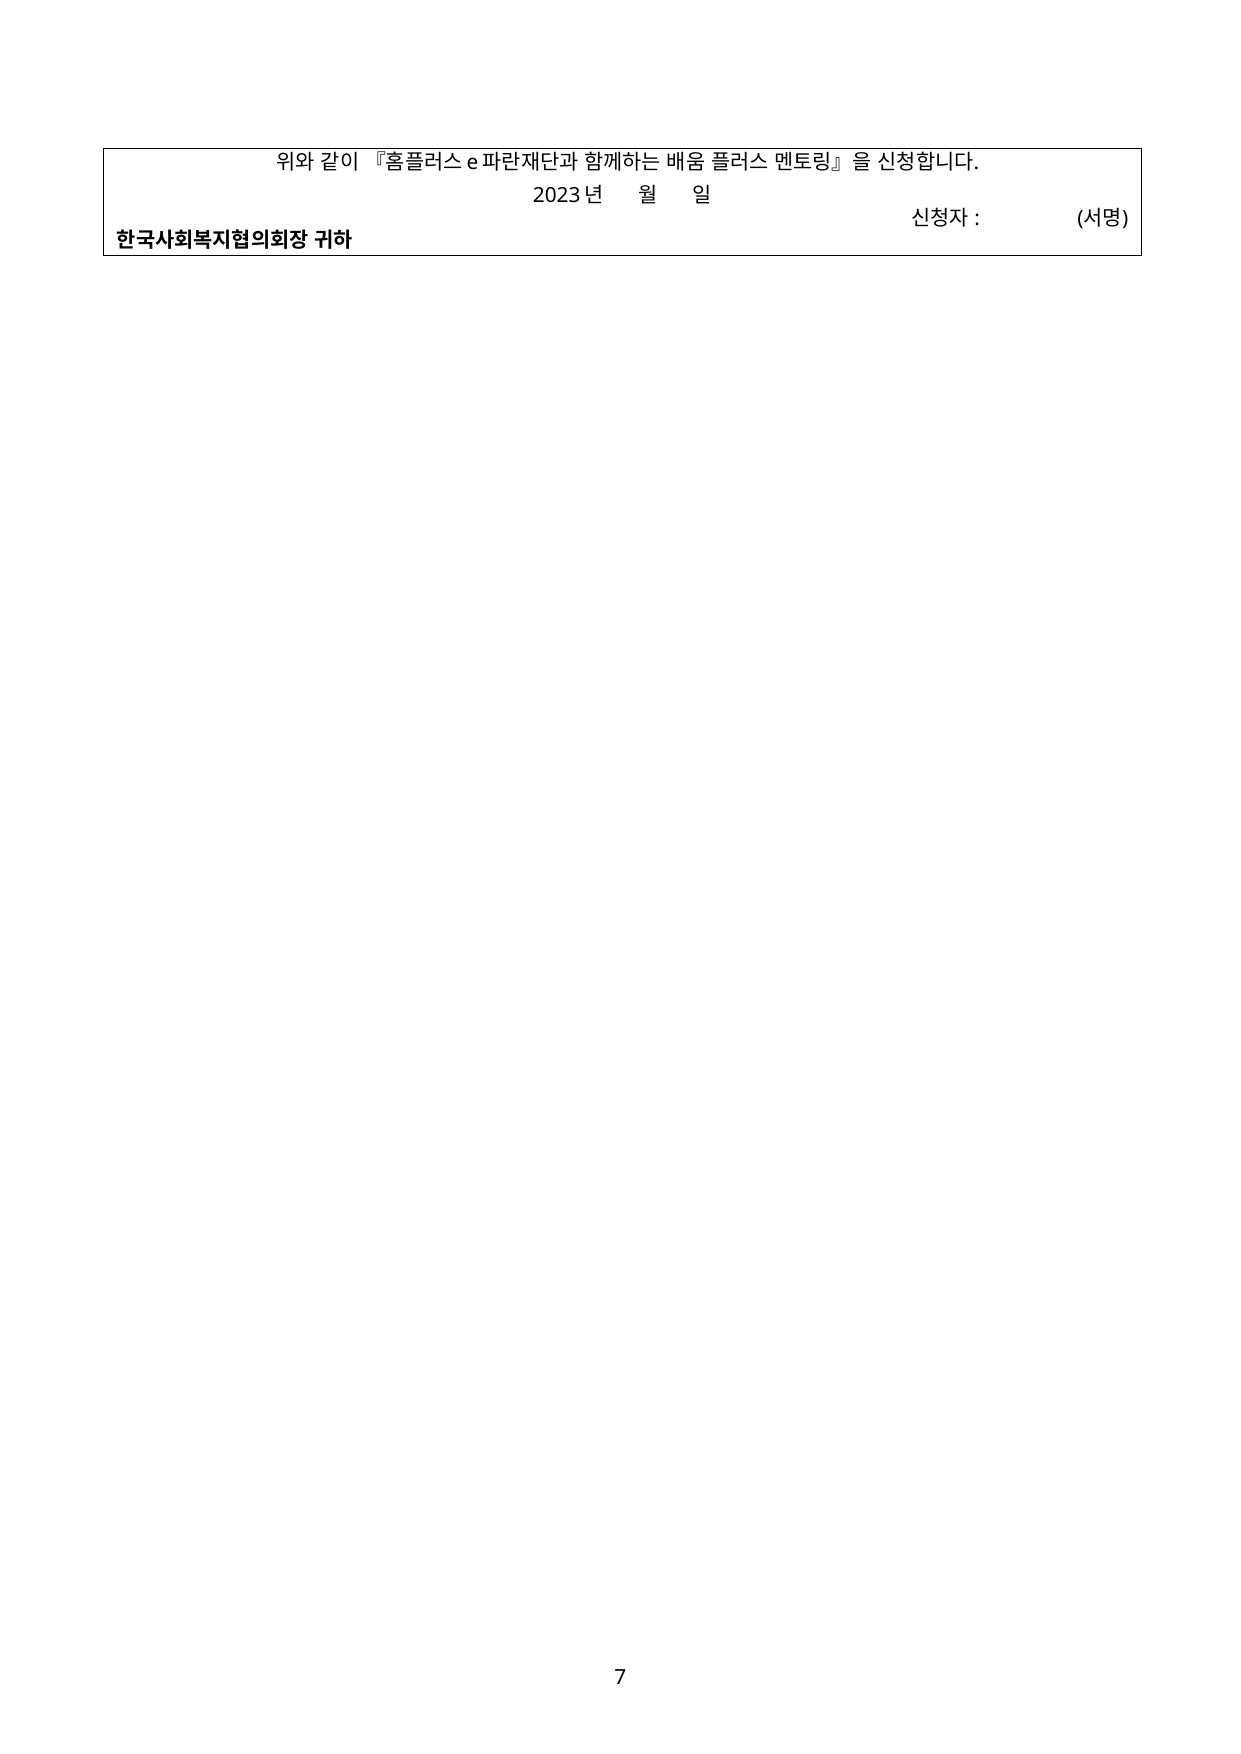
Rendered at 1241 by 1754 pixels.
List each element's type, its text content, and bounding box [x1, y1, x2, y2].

table_cell 위와 같이 『홈플러스e파란재단과 함께하는 배움 플러스 멘토링』을 신청합니다. 2023년 월 일 신청자 : (서명) 한국사회복지협의회장 귀하 [104, 149, 1141, 255]
